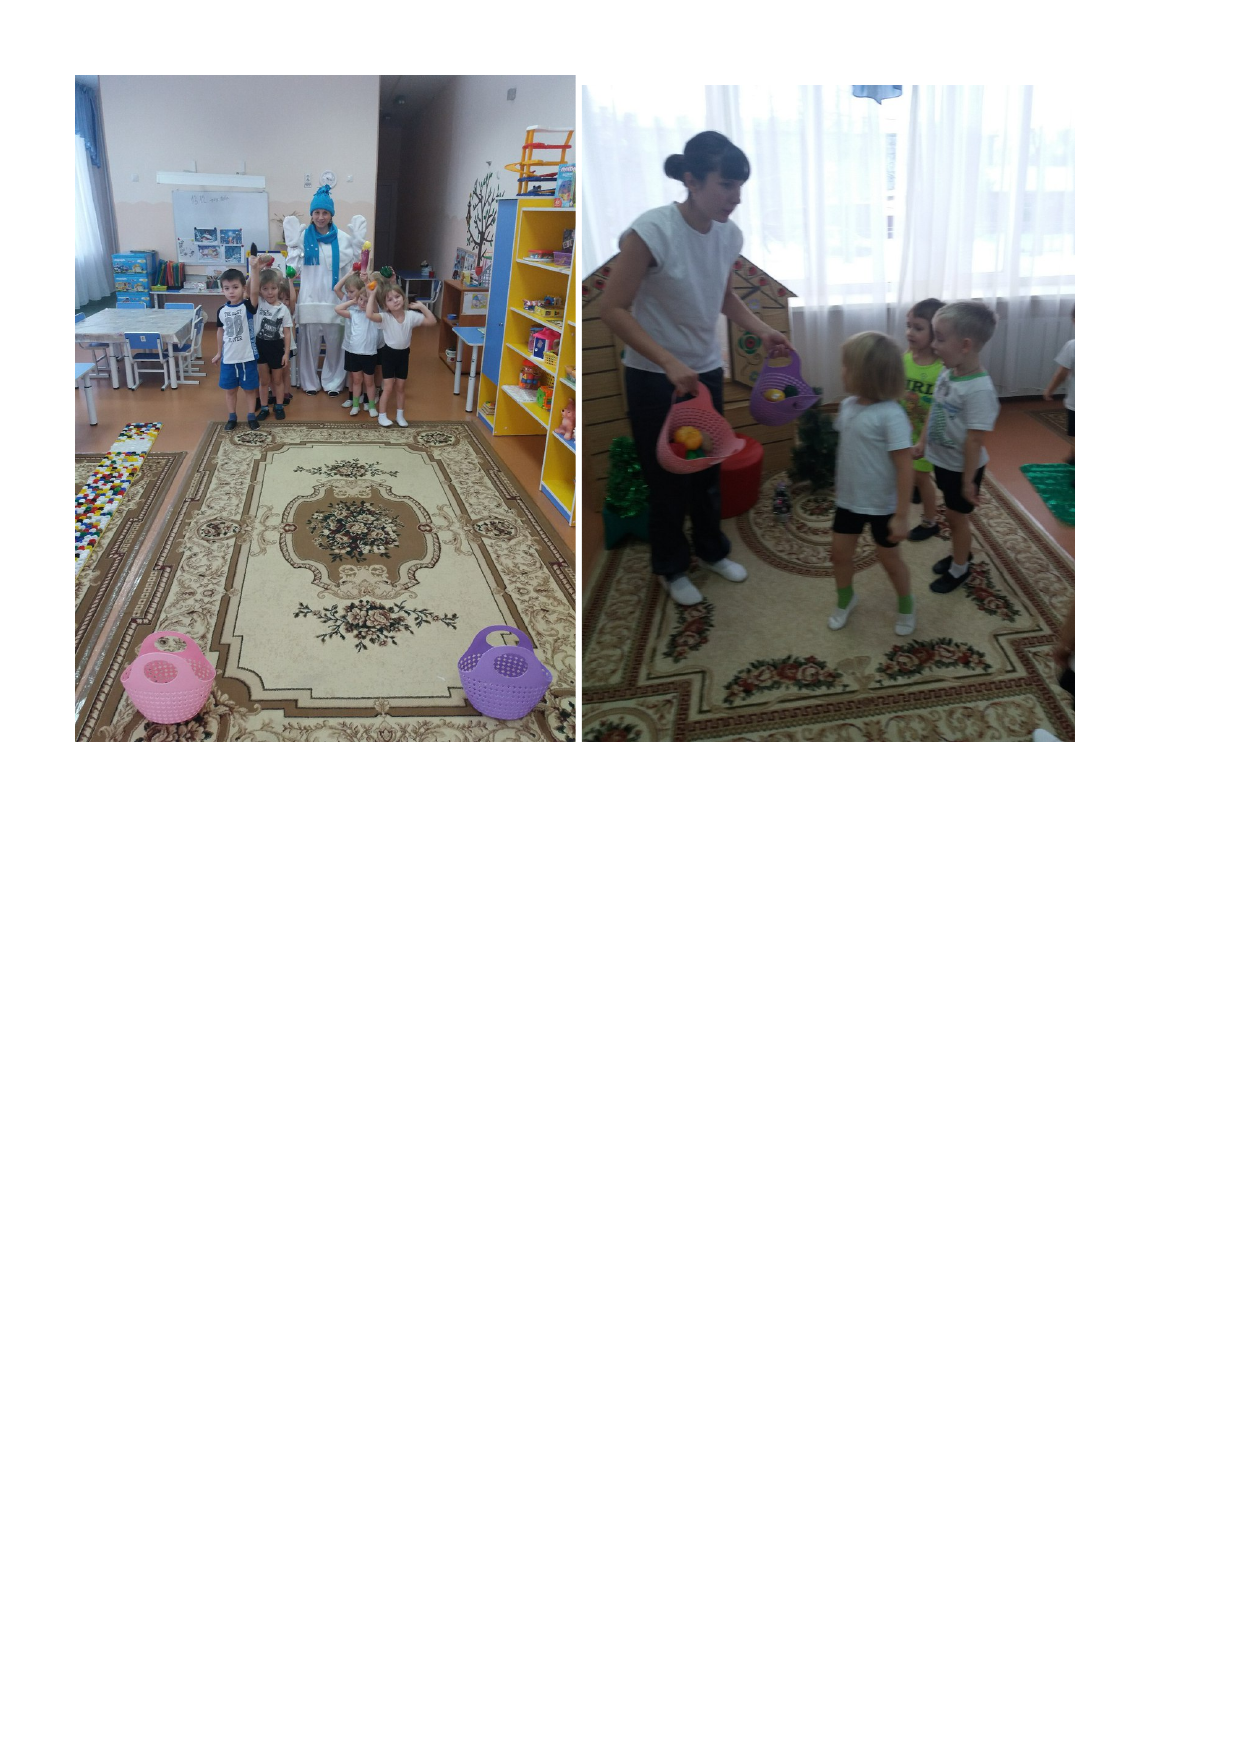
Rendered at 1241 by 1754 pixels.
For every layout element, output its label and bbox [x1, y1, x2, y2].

picture [581, 85, 1075, 742]
picture [75, 75, 576, 742]
